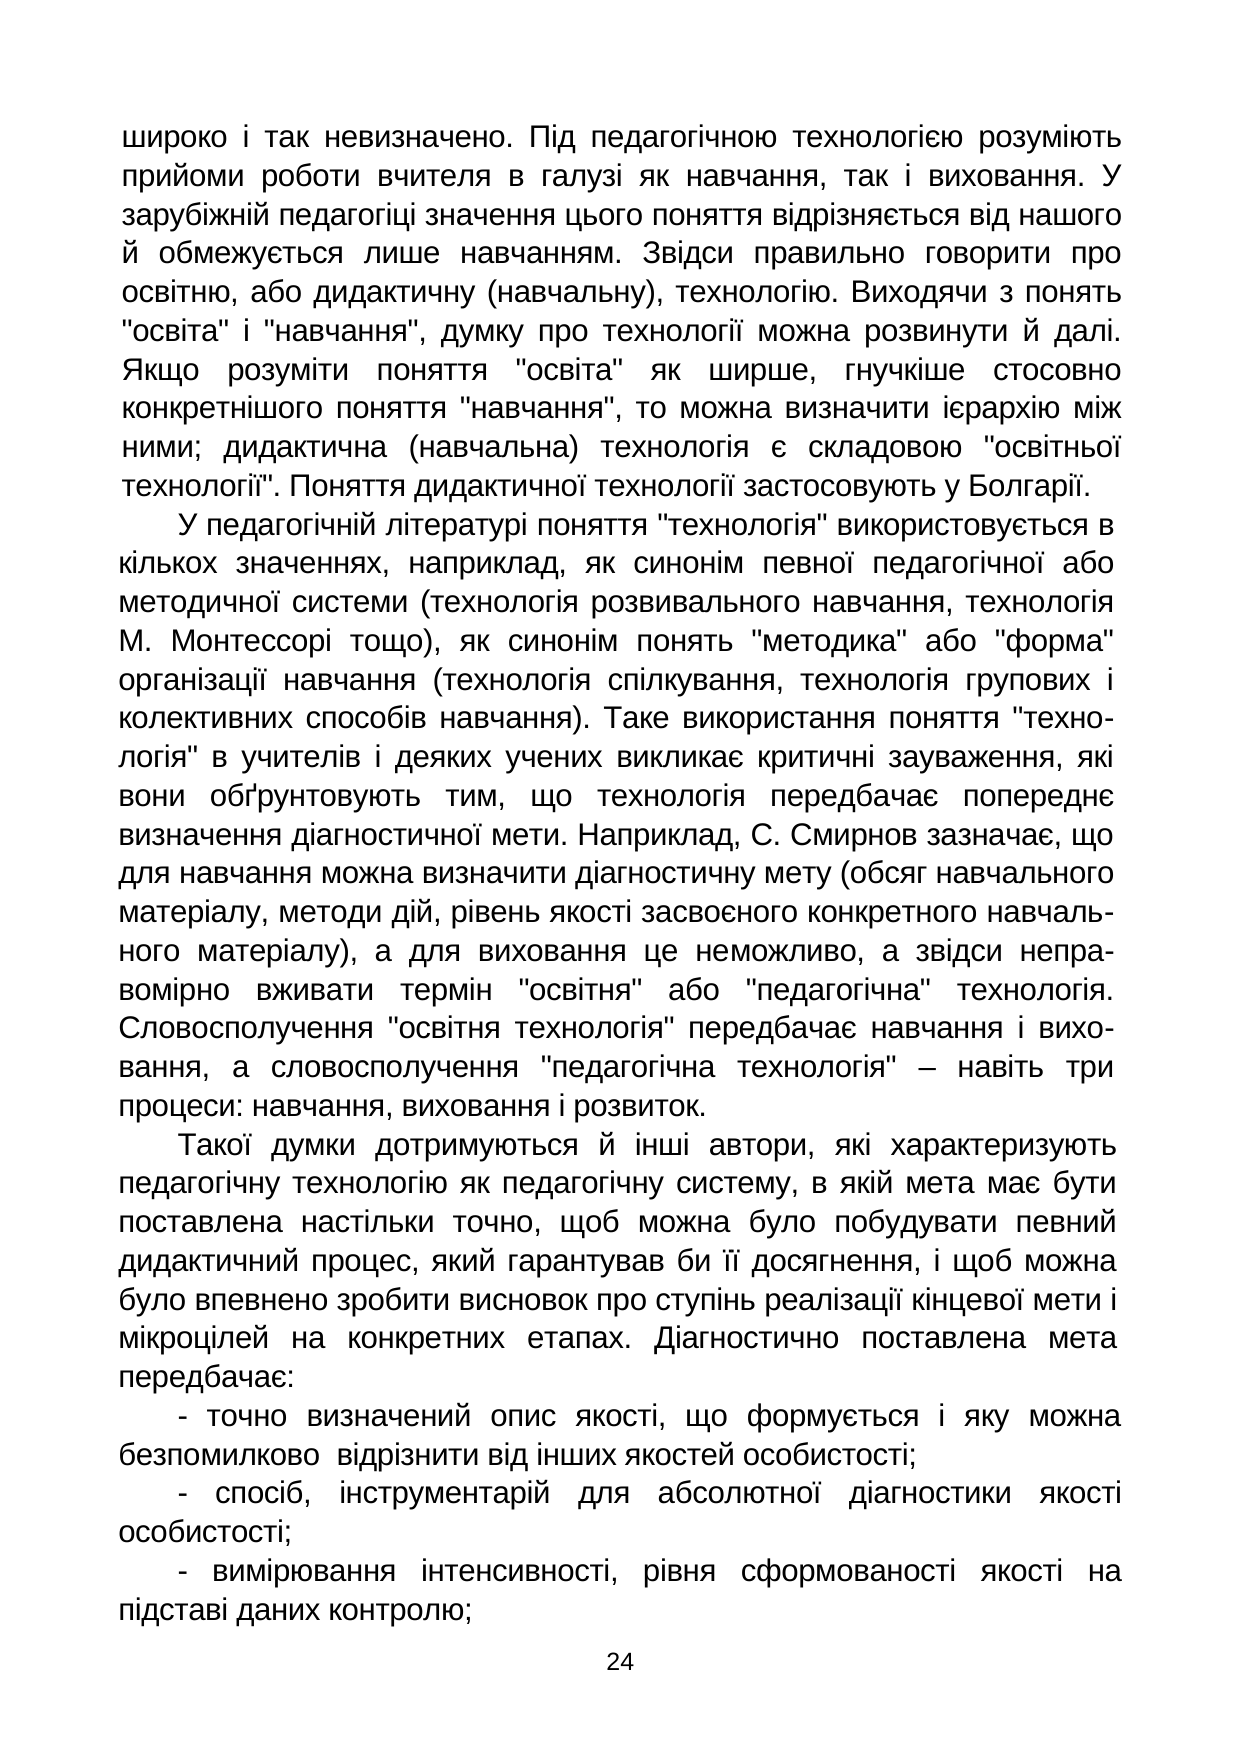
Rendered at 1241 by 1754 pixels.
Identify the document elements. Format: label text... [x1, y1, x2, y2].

text Такої думки дотримуються й інші автори, які характеризують педагогічну технологію як педагогічну систему, в якій мета має бути поставлена настільки точно, щоб можна було побудувати певний дидактичний процес, який гарантував би її досягнення, і щоб можна було впевнено зробити висновок про ступінь реалізації кінцевої мети і мікроцілей на конкретних етапах. Діагностично поставлена мета передбачає: [118, 1126, 1117, 1394]
text - точно визначений опис якості, що формується і яку можна безпомилково відрізнити від інших якостей особистості; [118, 1397, 1122, 1472]
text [121, 118, 1122, 503]
text У педагогічній літературі поняття "технологія" використовується в кількох значеннях, наприклад, як синонім певної педагогічної або методичної системи (технологія розвивального навчання, технологія М. Монтессорі тощо), як синонім понять "методика" або "форма" організації навчання (технологія спілкування, технологія групових і колективних способів навчання). Таке використання поняття "технологія" в учителів і деяких учених викликає критичні зауваження, які вони обґрунтовують тим, що технологія передбачає попереднє визначення діагностичної мети. Наприклад, С. Смирнов зазначає, що для навчання можна визначити діагностичну мету (обсяг навчального матеріалу, методи дій, рівень якості засвоєного конкретного навчального матеріалу), а для виховання це неможливо, а звідси неправомірно вживати термін "освітня" або "педагогічна" технологія. Словосполучення "освітня технологія" передбачає навчання і виховання, а словосполучення "педагогічна технологія" – навіть три процеси: навчання, виховання і розвиток. [118, 506, 1114, 1123]
text - спосіб, інструментарій для абсолютної діагностики якості особистості; [118, 1474, 1122, 1549]
text - вимірювання інтенсивності, рівня сформованості якості на підставі даних контролю; [118, 1552, 1122, 1627]
